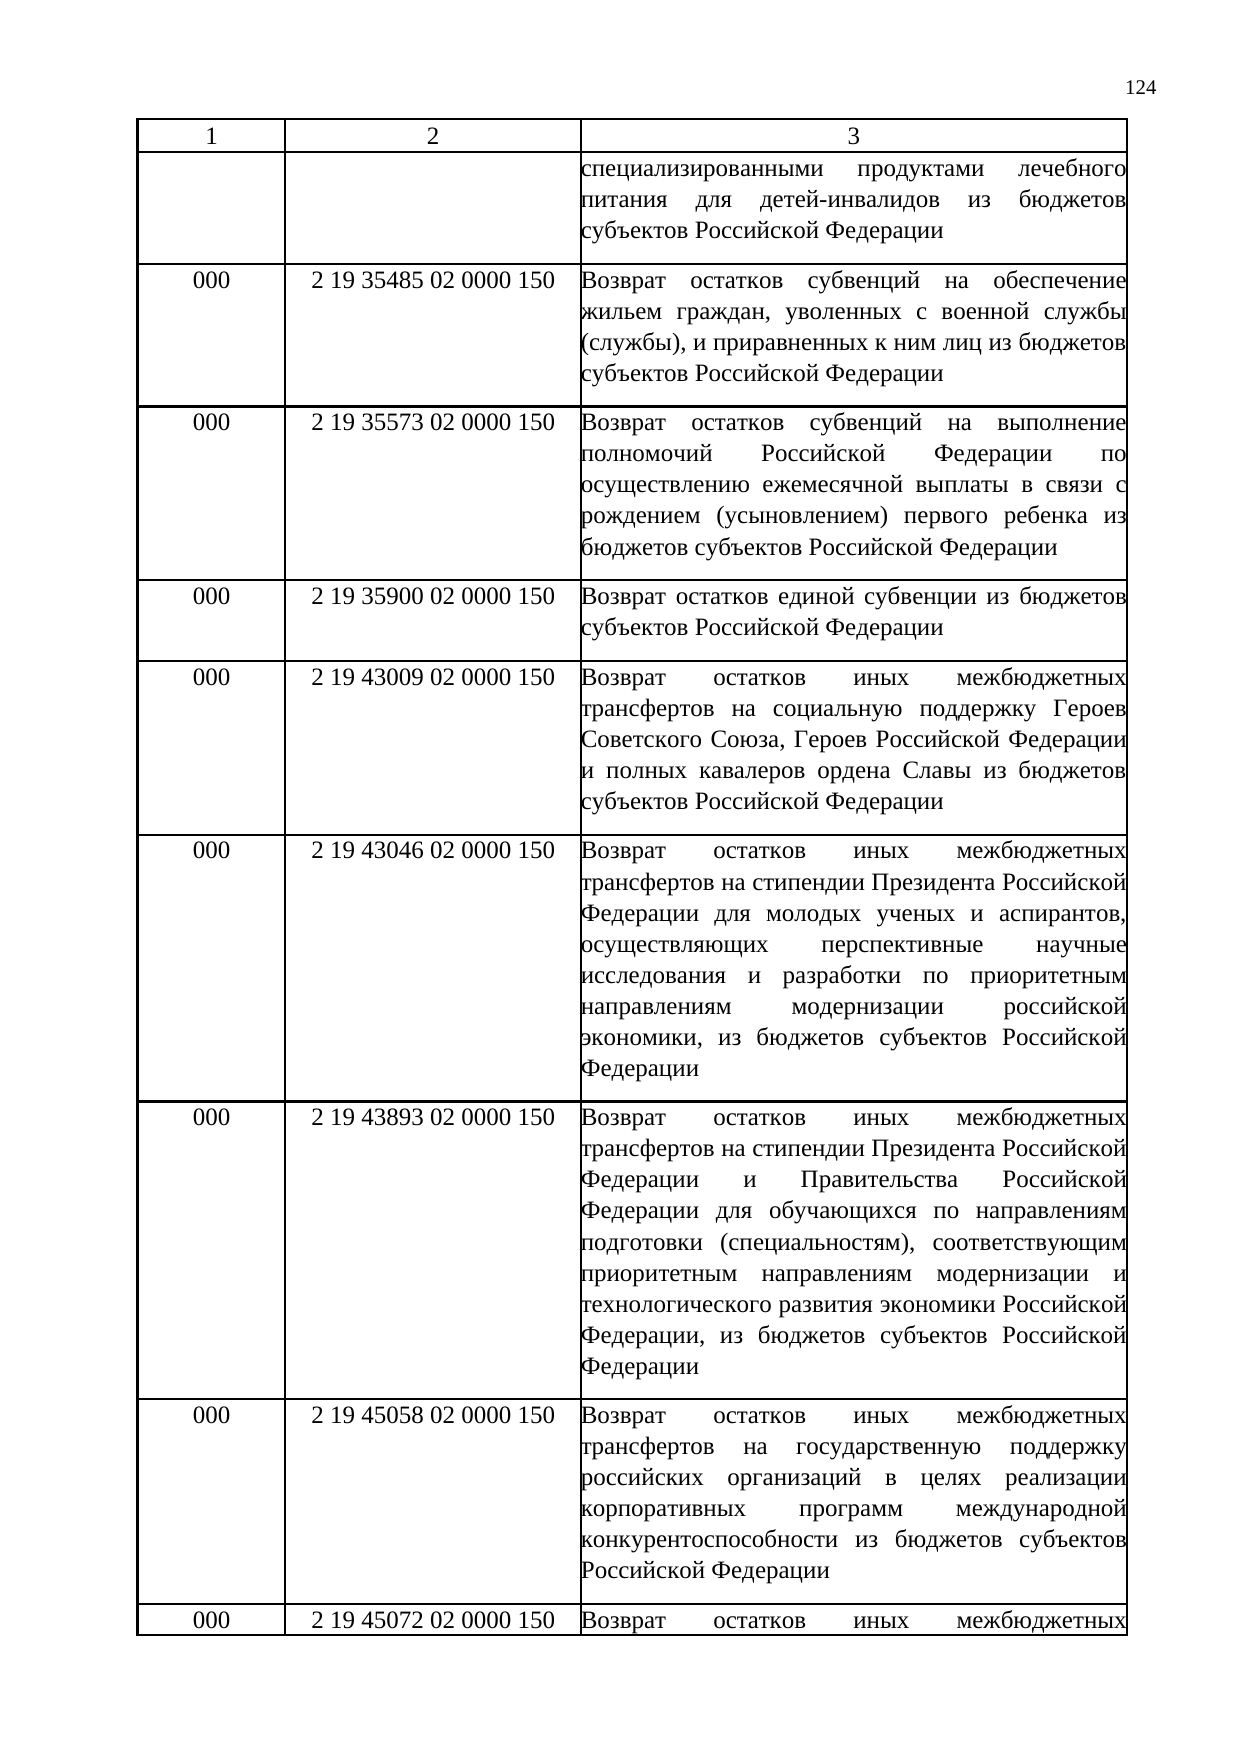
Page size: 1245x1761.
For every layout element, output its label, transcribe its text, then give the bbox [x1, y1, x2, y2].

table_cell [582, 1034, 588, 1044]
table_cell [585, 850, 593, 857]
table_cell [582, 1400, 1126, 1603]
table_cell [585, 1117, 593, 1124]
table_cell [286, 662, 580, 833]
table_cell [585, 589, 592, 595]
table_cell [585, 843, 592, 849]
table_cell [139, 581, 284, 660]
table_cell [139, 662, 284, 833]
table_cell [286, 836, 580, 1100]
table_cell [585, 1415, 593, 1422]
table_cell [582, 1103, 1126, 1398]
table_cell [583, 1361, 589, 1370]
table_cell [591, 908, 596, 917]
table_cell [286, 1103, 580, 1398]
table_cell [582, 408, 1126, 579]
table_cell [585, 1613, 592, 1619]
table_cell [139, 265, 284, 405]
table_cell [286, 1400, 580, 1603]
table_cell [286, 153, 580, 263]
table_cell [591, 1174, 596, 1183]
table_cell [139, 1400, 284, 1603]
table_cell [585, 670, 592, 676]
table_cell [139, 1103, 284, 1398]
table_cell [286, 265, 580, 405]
table_header 1 [139, 120, 284, 151]
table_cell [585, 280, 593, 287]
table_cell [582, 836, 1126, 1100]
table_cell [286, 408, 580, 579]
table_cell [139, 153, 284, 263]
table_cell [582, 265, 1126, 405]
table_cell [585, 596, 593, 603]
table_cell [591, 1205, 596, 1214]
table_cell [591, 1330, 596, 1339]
table_header 3 [582, 120, 1126, 151]
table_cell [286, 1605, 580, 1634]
table_header 2 [286, 120, 580, 151]
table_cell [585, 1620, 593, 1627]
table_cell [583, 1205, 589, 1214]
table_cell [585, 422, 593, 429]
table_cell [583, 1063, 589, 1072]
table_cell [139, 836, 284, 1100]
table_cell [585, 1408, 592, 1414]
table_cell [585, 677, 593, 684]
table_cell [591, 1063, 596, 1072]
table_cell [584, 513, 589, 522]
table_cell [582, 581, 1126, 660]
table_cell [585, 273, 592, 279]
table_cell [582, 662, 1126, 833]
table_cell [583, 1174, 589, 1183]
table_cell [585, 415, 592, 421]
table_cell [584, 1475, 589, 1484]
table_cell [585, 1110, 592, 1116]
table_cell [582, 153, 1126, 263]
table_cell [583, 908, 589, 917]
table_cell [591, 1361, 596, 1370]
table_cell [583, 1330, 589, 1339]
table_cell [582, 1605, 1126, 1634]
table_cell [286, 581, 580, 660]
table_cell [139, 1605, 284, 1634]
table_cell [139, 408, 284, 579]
